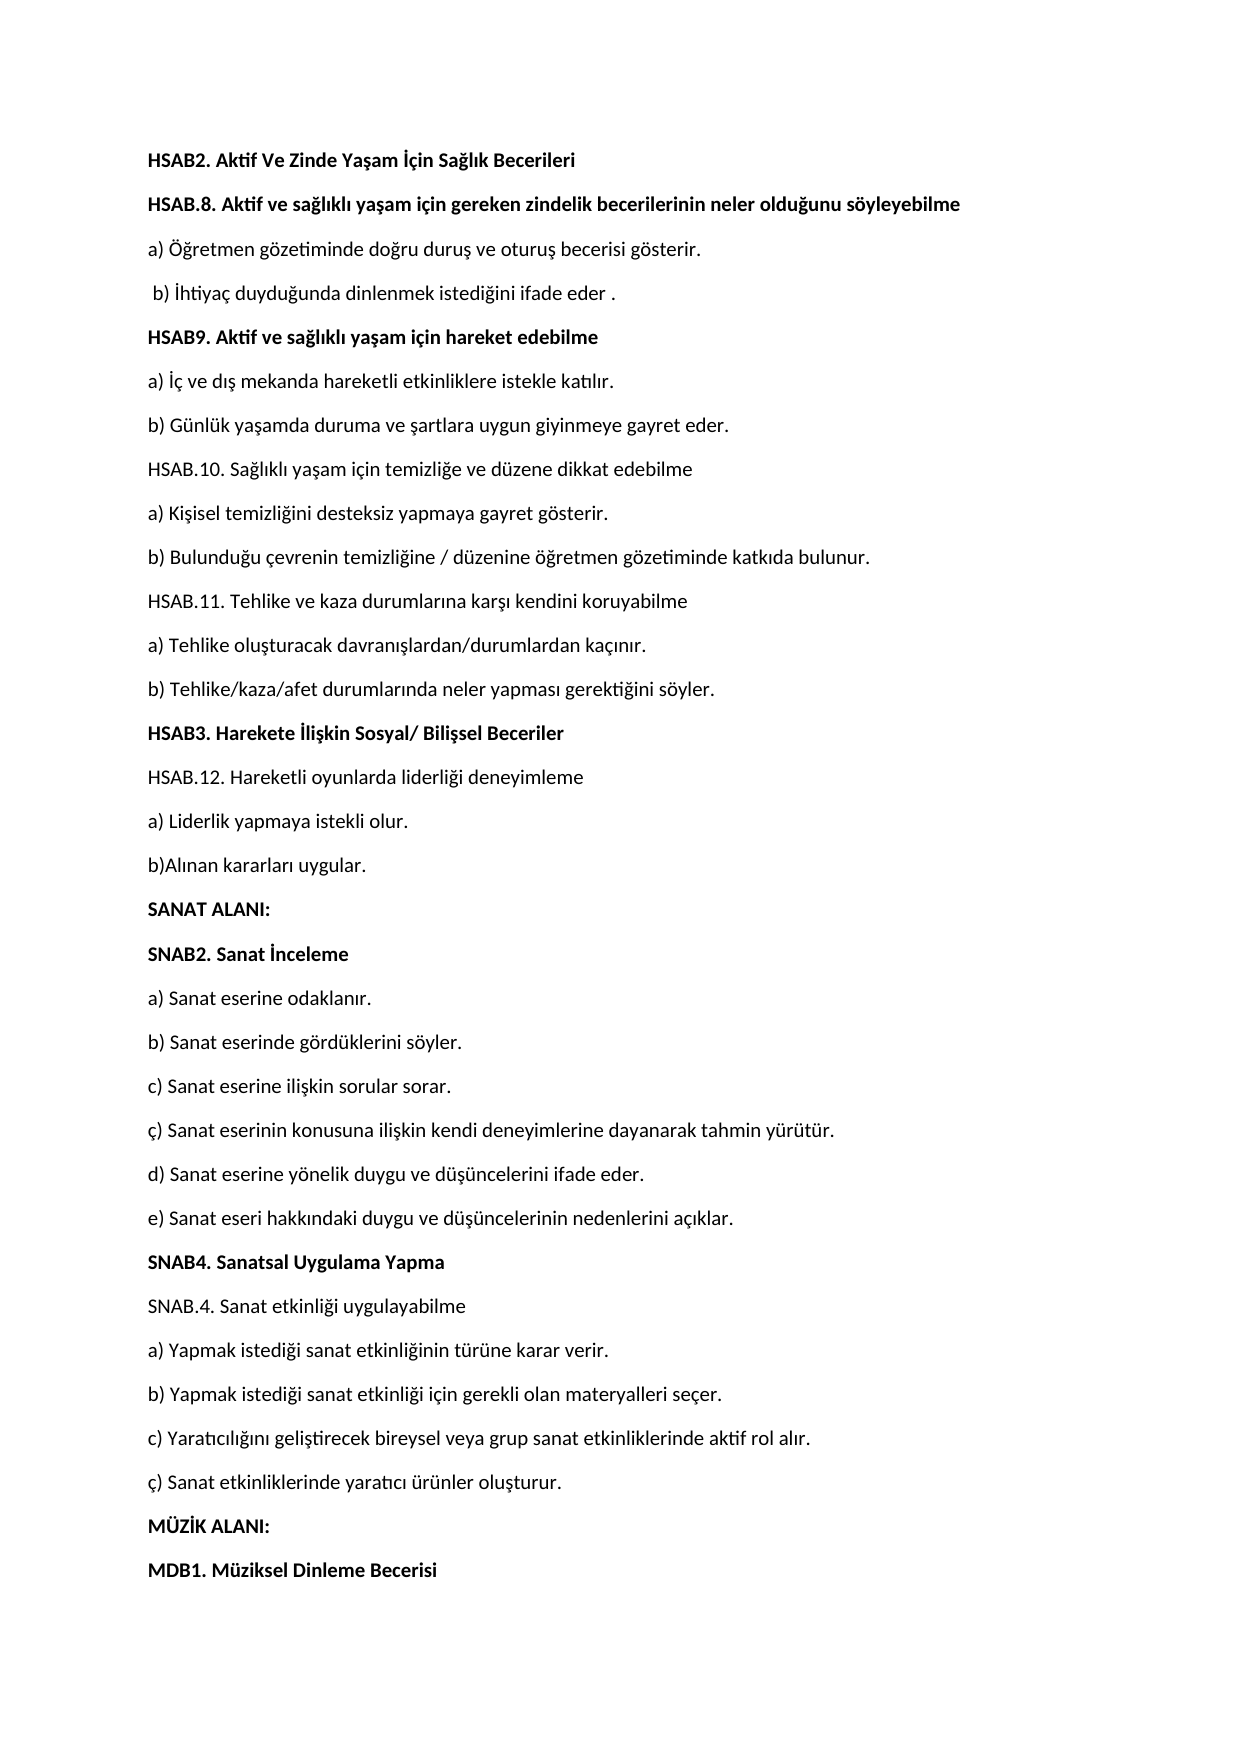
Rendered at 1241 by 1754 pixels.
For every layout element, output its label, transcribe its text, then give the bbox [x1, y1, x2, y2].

text b) Yapmak istediği sanat etkinliği için gerekli olan materyalleri seçer. [148, 1381, 1093, 1407]
text b) Bulunduğu çevrenin temizliğine / düzenine öğretmen gözetiminde katkıda bulunur. [148, 544, 1093, 569]
text d) Sanat eserine yönelik duygu ve düşüncelerini ifade eder. [148, 1161, 1093, 1186]
text a) Kişisel temizliğini desteksiz yapmaya gayret gösterir. [148, 500, 1093, 526]
text a) İç ve dış mekanda hareketli etkinliklere istekle katılır. [148, 368, 1093, 393]
text SNAB2. Sanat İnceleme [148, 941, 1093, 966]
text b) Sanat eserinde gördüklerini söyler. [148, 1029, 1093, 1054]
text HSAB.11. Tehlike ve kaza durumlarına karşı kendini koruyabilme [148, 588, 1093, 614]
text HSAB.10. Sağlıklı yaşam için temizliğe ve düzene dikkat edebilme [148, 456, 1093, 481]
text c) Sanat eserine ilişkin sorular sorar. [148, 1073, 1093, 1098]
text a) Öğretmen gözetiminde doğru duruş ve oturuş becerisi gösterir. [148, 236, 1093, 261]
text HSAB.12. Hareketli oyunlarda liderliği deneyimleme [148, 764, 1093, 790]
text b)Alınan kararları uygular. [148, 853, 1093, 878]
text MÜZİK ALANI: [148, 1513, 1093, 1539]
text b) İhtiyaç duyduğunda dinlenmek istediğini ifade eder . [148, 280, 1093, 305]
text ç) Sanat etkinliklerinde yaratıcı ürünler oluşturur. [148, 1469, 1093, 1495]
text SNAB4. Sanatsal Uygulama Yapma [148, 1249, 1093, 1274]
text HSAB2. Aktif Ve Zinde Yaşam İçin Sağlık Becerileri [148, 148, 1093, 173]
text b) Tehlike/kaza/afet durumlarında neler yapması gerektiğini söyler. [148, 676, 1093, 702]
text a) Sanat eserine odaklanır. [148, 985, 1093, 1010]
text MDB1. Müziksel Dinleme Becerisi [148, 1558, 1093, 1583]
text b) Günlük yaşamda duruma ve şartlara uygun giyinmeye gayret eder. [148, 412, 1093, 437]
text c) Yaratıcılığını geliştirecek bireysel veya grup sanat etkinliklerinde aktif rol alır. [148, 1425, 1093, 1451]
text SANAT ALANI: [148, 897, 1093, 922]
text SNAB.4. Sanat etkinliği uygulayabilme [148, 1293, 1093, 1319]
text HSAB3. Harekete İlişkin Sosyal/ Bilişsel Beceriler [148, 720, 1093, 746]
text HSAB.8. Aktif ve sağlıklı yaşam için gereken zindelik becerilerinin neler olduğunu söyleyebilme [148, 192, 1093, 217]
text e) Sanat eseri hakkındaki duygu ve düşüncelerinin nedenlerini açıklar. [148, 1205, 1093, 1231]
text a) Yapmak istediği sanat etkinliğinin türüne karar verir. [148, 1337, 1093, 1363]
text a) Tehlike oluşturacak davranışlardan/durumlardan kaçınır. [148, 632, 1093, 658]
text HSAB9. Aktif ve sağlıklı yaşam için hareket edebilme [148, 324, 1093, 349]
text a) Liderlik yapmaya istekli olur. [148, 808, 1093, 834]
text ç) Sanat eserinin konusuna ilişkin kendi deneyimlerine dayanarak tahmin yürütür. [148, 1117, 1093, 1142]
